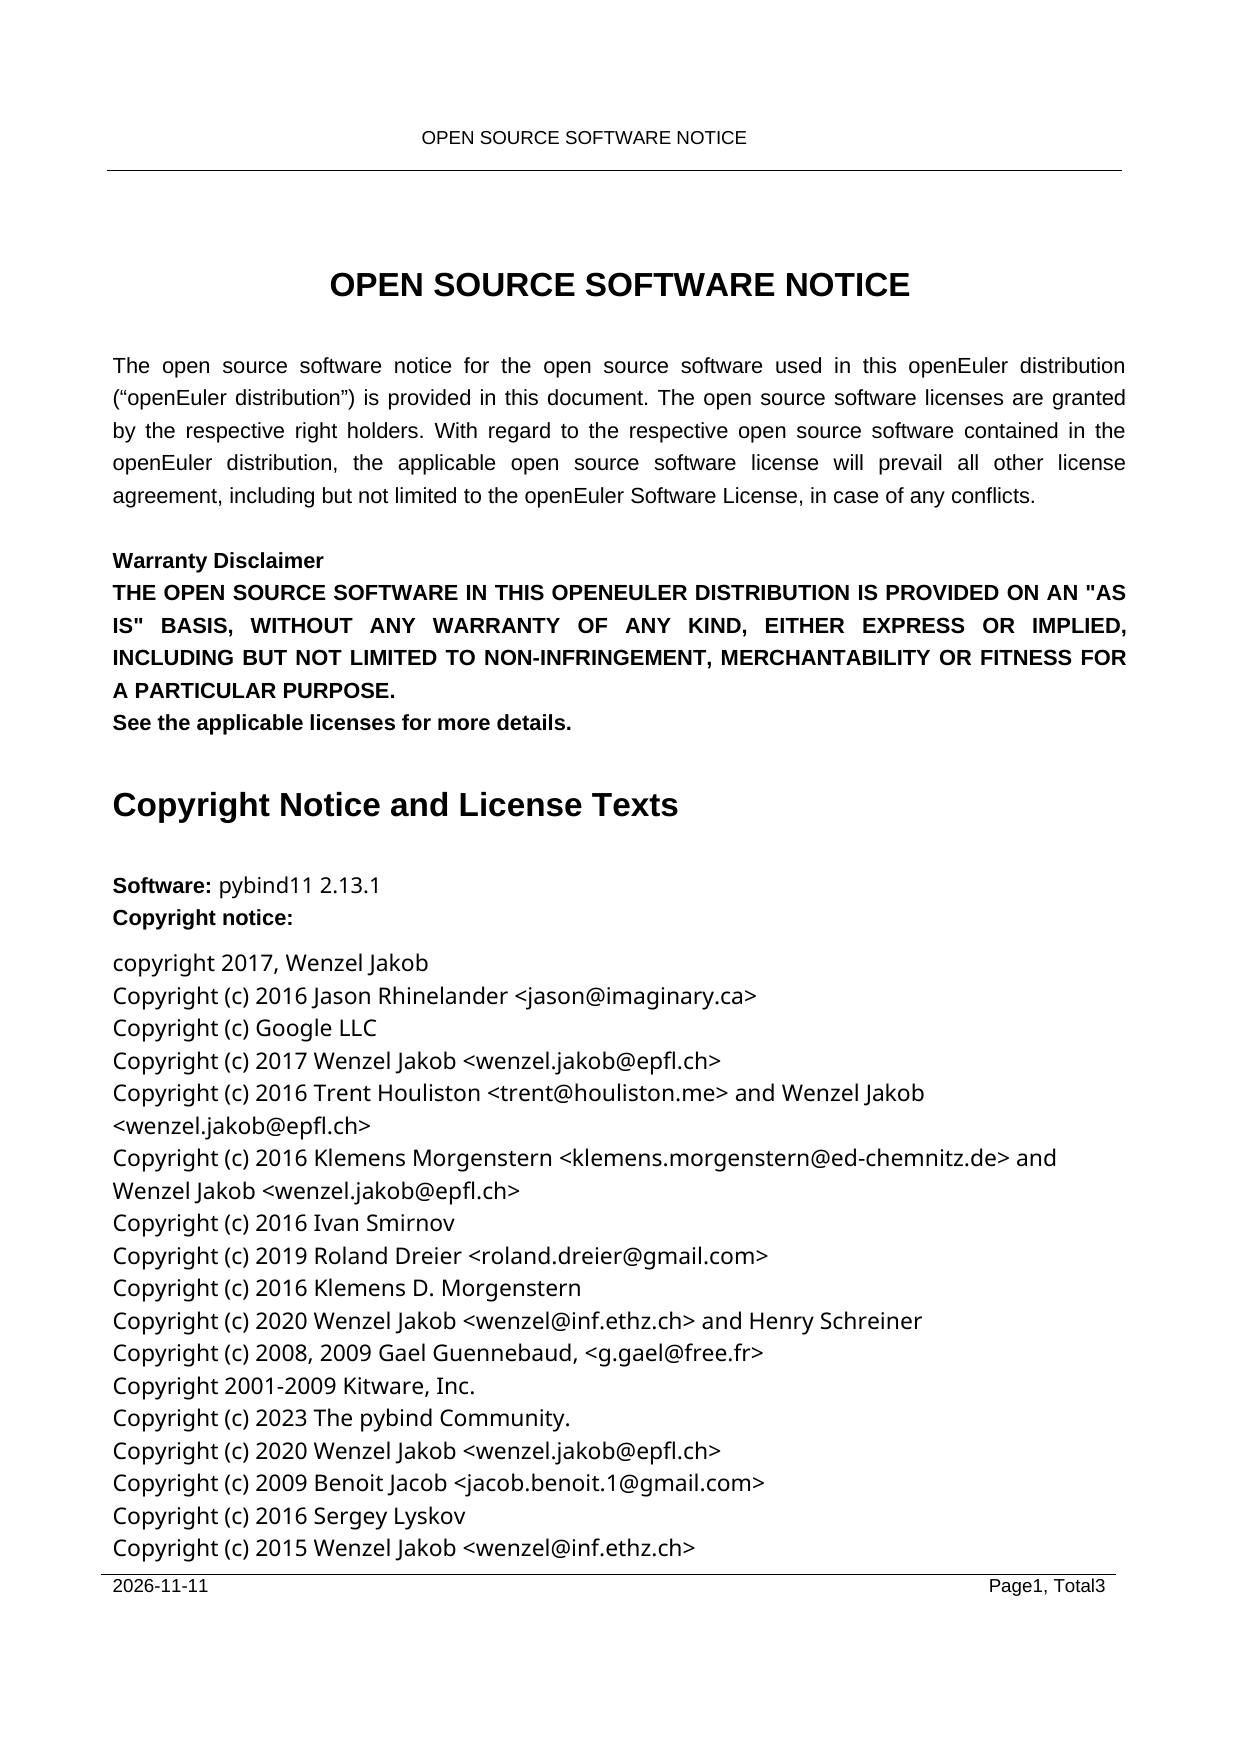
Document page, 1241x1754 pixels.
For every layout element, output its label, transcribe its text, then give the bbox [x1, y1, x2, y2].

text THE OPEN SOURCE SOFTWARE IN THIS OPENEULER DISTRIBUTION IS PROVIDED ON AN "AS IS" BASIS, WITHOUT ANY WARRANTY OF ANY KIND, EITHER EXPRESS OR IMPLIED, INCLUDING BUT NOT LIMITED TO NON-INFRINGEMENT, MERCHANTABILITY OR FITNESS FOR A PARTICULAR PURPOSE. See the applicable licenses for more details. [112, 576, 1128, 739]
text OPEN SOURCE SOFTWARE NOTICE [112, 251, 1128, 316]
text Copyright Notice and License Texts [112, 771, 1128, 836]
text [112, 947, 1128, 1564]
title Software: pybind11 2.13.1 [112, 869, 1128, 901]
text Warranty Disclaimer [112, 544, 1128, 576]
text The open source software notice for the open source software used in this openEuler distribution (“openEuler distribution”) is provided in this document. The open source software licenses are granted by the respective right holders. With regard to the respective open source software contained in the openEuler distribution, the applicable open source software license will prevail all other license agreement, including but not limited to the openEuler Software License, in case of any conflicts. [112, 349, 1128, 511]
text Copyright notice: [112, 901, 1128, 934]
